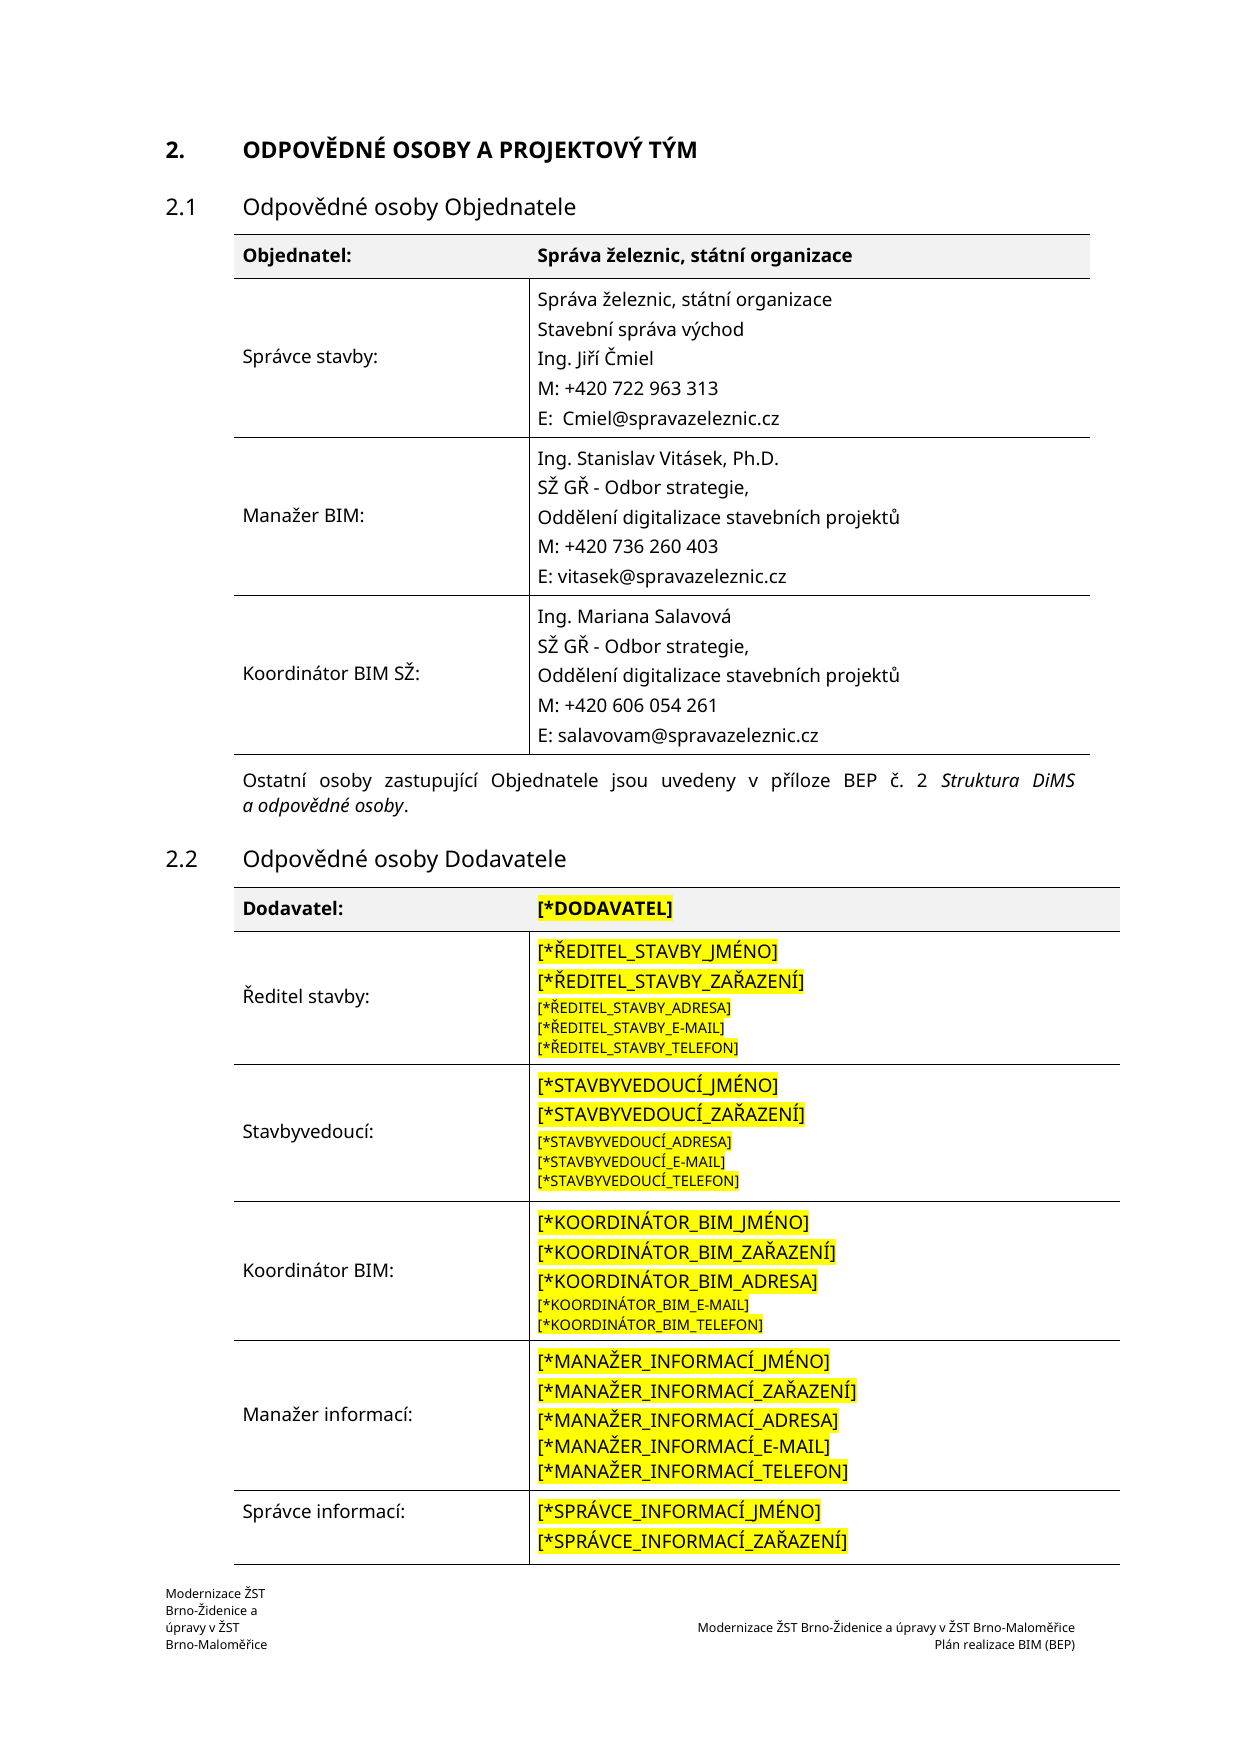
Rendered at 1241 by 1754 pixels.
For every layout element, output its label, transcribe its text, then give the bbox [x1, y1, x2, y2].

table_cell Ing. Stanislav Vitásek, Ph.D. SŽ GŘ - Odbor strategie, Oddělení digitalizace stavebních projektů M: +420 736 260 403 E: vitasek@spravazeleznic.cz [530, 438, 1090, 595]
table_header Objednatel: [234, 235, 529, 278]
text Odpovědné osoby a Projektový tým [165, 134, 1075, 166]
table_cell [*ŘEDITEL_STAVBY_JMÉNO] [*ŘEDITEL_STAVBY_ZAŘAZENÍ] [*ŘEDITEL_STAVBY_ADRESA] [*ŘEDITEL_STAVBY_E-MAIL] [*ŘEDITEL_STAVBY_TELEFON] [530, 932, 1120, 1064]
table_cell Ing. Mariana Salavová SŽ GŘ - Odbor strategie, Oddělení digitalizace stavebních projektů M: +420 606 054 261 E: salavovam@spravazeleznic.cz [530, 596, 1090, 753]
table_cell Správce informací: [234, 1491, 529, 1564]
text Ostatní osoby zastupující Objednatele jsou uvedeny v příloze BEP č. 2 Struktura DiMS a odpovědné osoby. [242, 767, 1075, 818]
table_cell Manažer BIM: [234, 438, 529, 595]
text Odpovědné osoby Dodavatele [165, 843, 1075, 874]
text Odpovědné osoby Objednatele [165, 191, 1075, 222]
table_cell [530, 1491, 1120, 1564]
table_cell Správa železnic, státní organizace Stavební správa východ Ing. Jiří Čmiel M: +420 722 963 313 E: Cmiel@spravazeleznic.cz [530, 279, 1090, 437]
table_header [*DODAVATEL] [529, 888, 1120, 931]
table_header Správa železnic, státní organizace [529, 235, 1090, 278]
table_header Dodavatel: [234, 888, 529, 931]
table_cell Koordinátor BIM SŽ: [234, 596, 529, 753]
table_cell Koordinátor BIM: [234, 1202, 529, 1340]
table_cell Manažer informací: [234, 1341, 529, 1490]
table_cell [*STAVBYVEDOUCÍ_JMÉNO] [*STAVBYVEDOUCÍ_ZAŘAZENÍ] [*STAVBYVEDOUCÍ_ADRESA] [*STAVBYVEDOUCÍ_E-MAIL] [*STAVBYVEDOUCÍ_TELEFON] [530, 1065, 1120, 1201]
table_cell Stavbyvedoucí: [234, 1065, 529, 1201]
table_cell [*KOORDINÁTOR_BIM_JMÉNO] [*KOORDINÁTOR_BIM_ZAŘAZENÍ] [*KOORDINÁTOR_BIM_ADRESA] [*KOORDINÁTOR_BIM_E-MAIL] [*KOORDINÁTOR_BIM_TELEFON] [530, 1202, 1120, 1340]
table_cell [*MANAŽER_INFORMACÍ_JMÉNO] [*MANAŽER_INFORMACÍ_ZAŘAZENÍ] [*MANAŽER_INFORMACÍ_ADRESA] [*MANAŽER_INFORMACÍ_E-MAIL] [*MANAŽER_INFORMACÍ_TELEFON] [530, 1341, 1120, 1490]
table_cell Ředitel stavby: [234, 932, 529, 1064]
table_cell Správce stavby: [234, 279, 529, 437]
